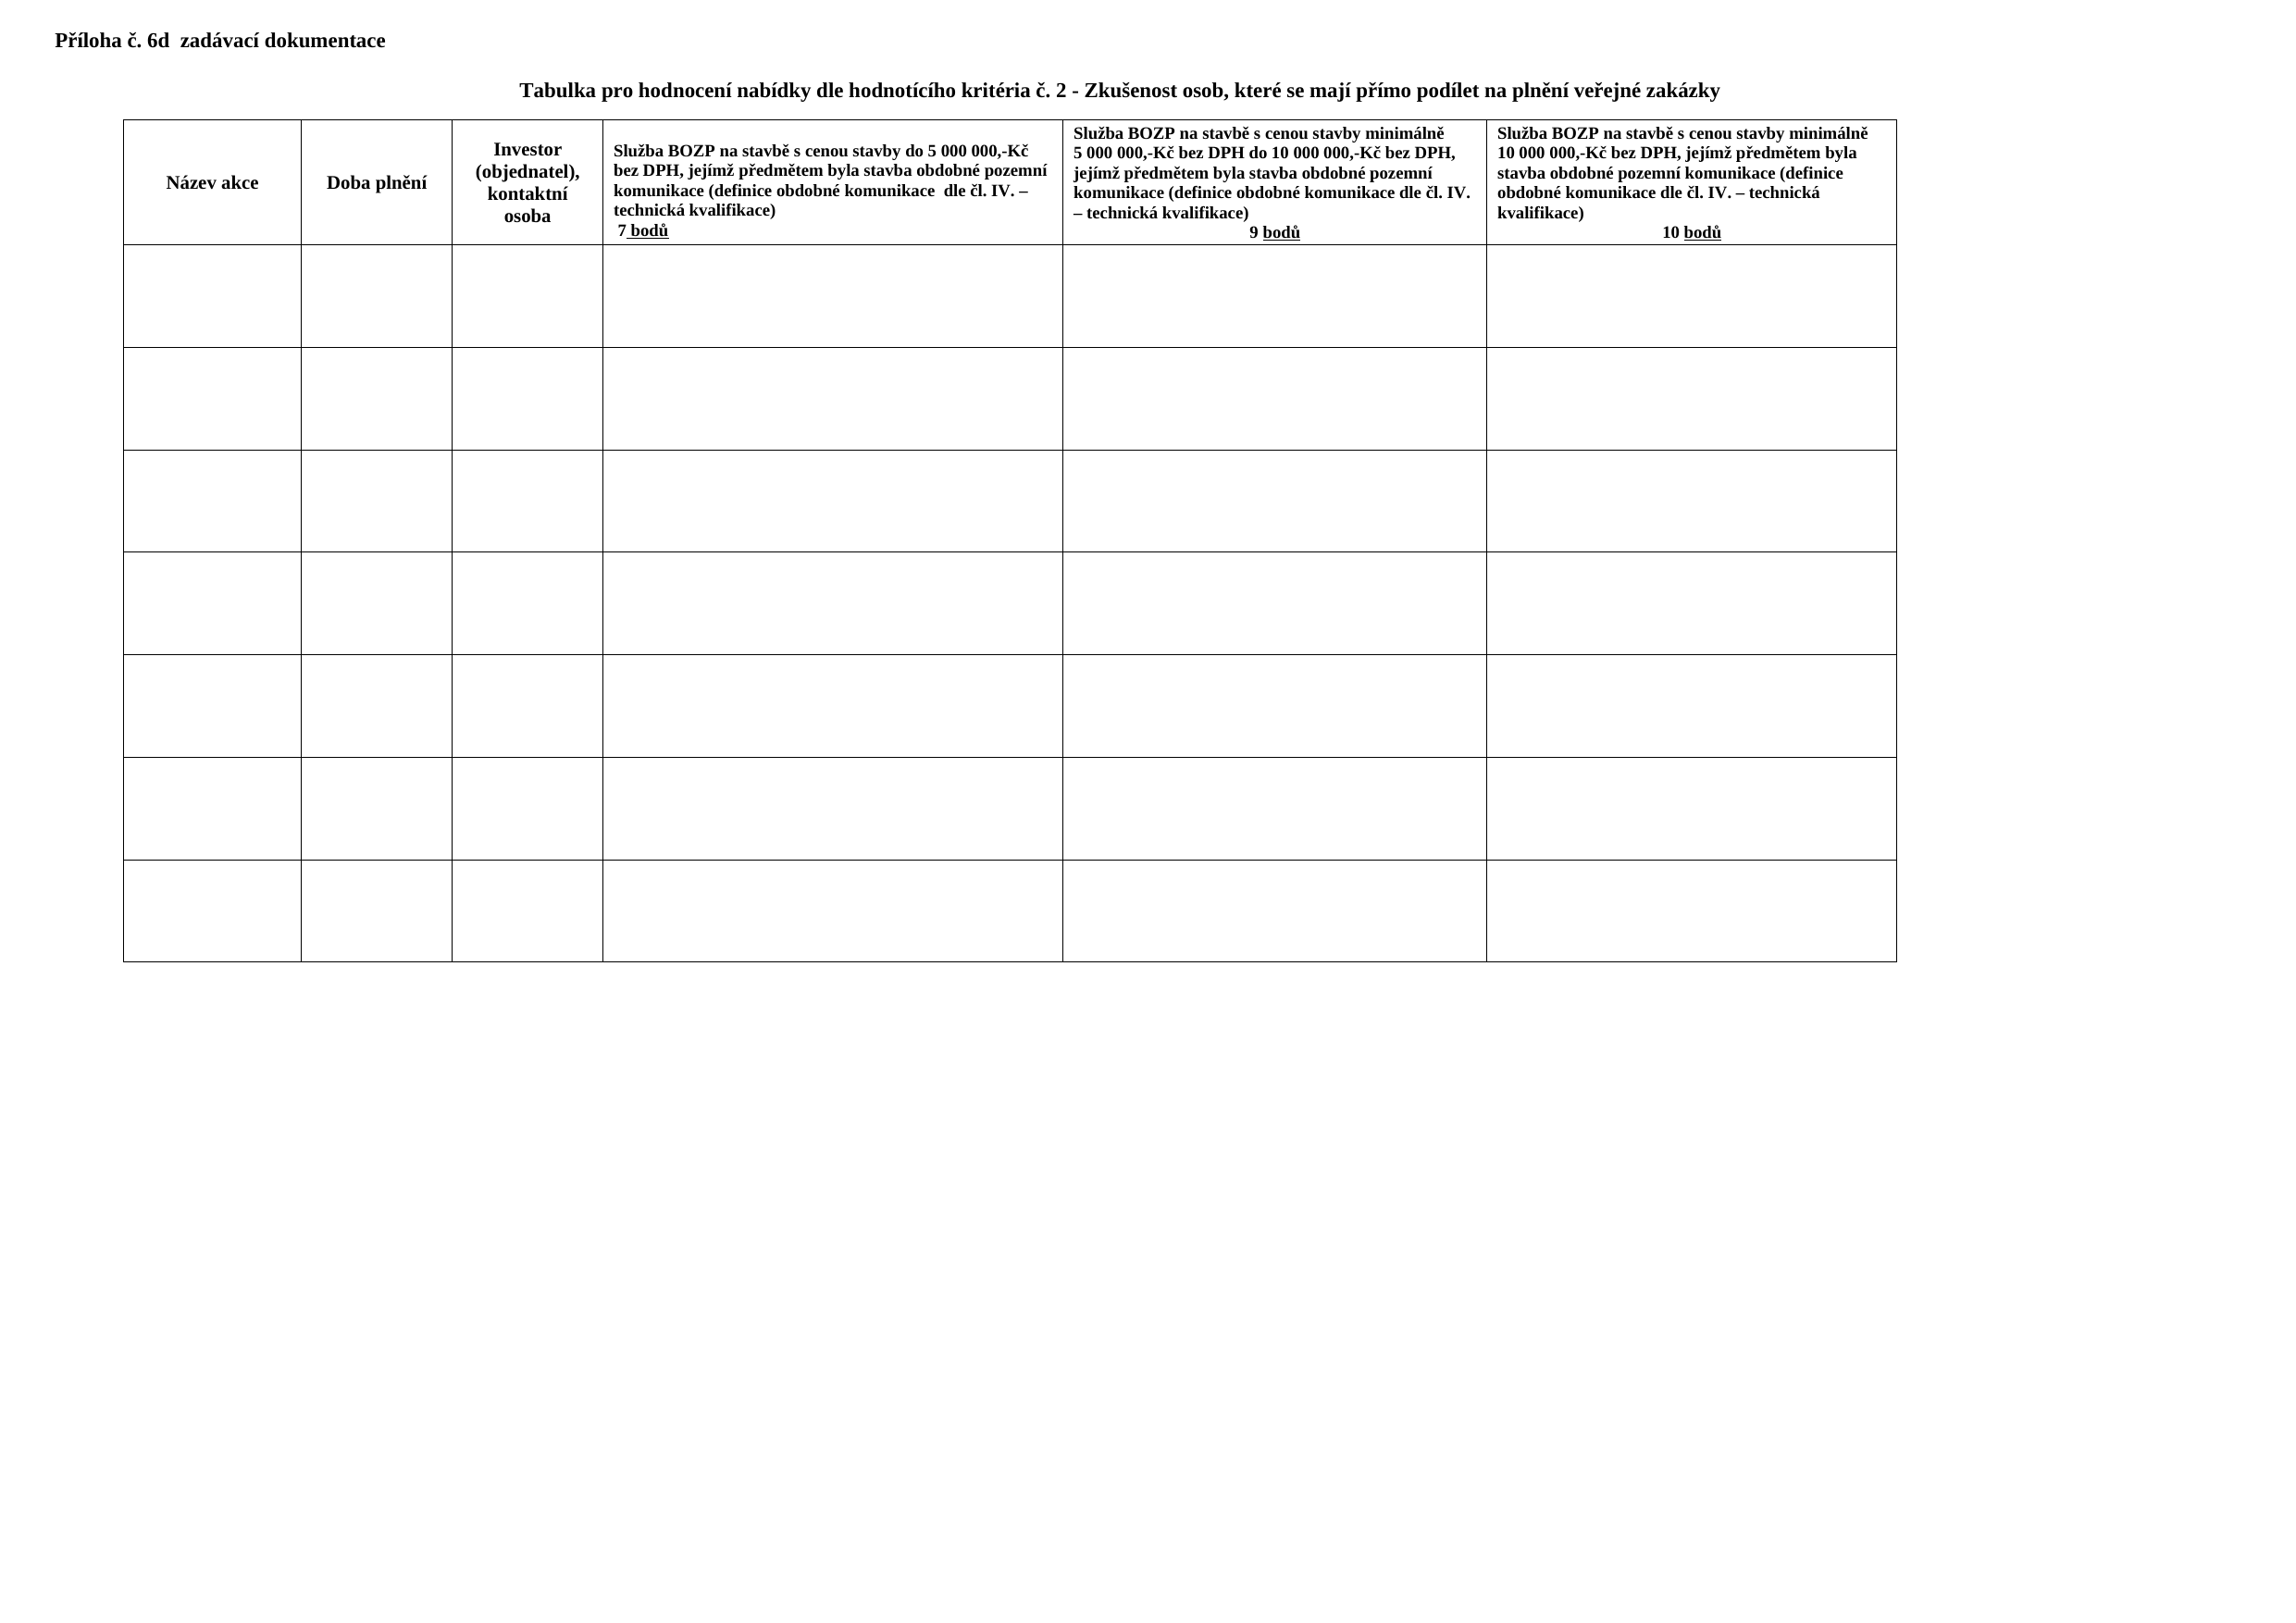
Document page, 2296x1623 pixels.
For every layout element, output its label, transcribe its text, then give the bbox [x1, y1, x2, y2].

table_cell [453, 552, 602, 654]
table_cell [453, 861, 602, 961]
table_cell [603, 245, 1062, 347]
table_cell [302, 758, 452, 859]
table_cell [603, 655, 1062, 757]
table_cell [1063, 552, 1486, 654]
text Tabulka pro hodnocení nabídky dle hodnotícího kritéria č. 2 - Zkušenost osob, které se mají přímo podílet na plnění veřejné zakázky [55, 78, 2186, 102]
table_cell [603, 348, 1062, 450]
table_cell [603, 861, 1062, 961]
table_cell [124, 655, 301, 757]
table_cell [124, 758, 301, 859]
table_cell [124, 451, 301, 551]
table_cell [453, 245, 602, 347]
table_header Služba BOZP na stavbě s cenou stavby minimálně 10 000 000,-Kč bez DPH, jejímž předmětem byla stavba obdobné pozemní komunikace (definice obdobné komunikace dle čl. IV. – technická kvalifikace) 10 bodů [1487, 120, 1896, 244]
table_cell [603, 451, 1062, 551]
table_cell [603, 758, 1062, 859]
table_cell [453, 451, 602, 551]
table_cell [302, 552, 452, 654]
table_cell [1063, 758, 1486, 859]
table_cell [1063, 348, 1486, 450]
table_cell [1063, 655, 1486, 757]
table_cell [124, 861, 301, 961]
table_header Služba BOZP na stavbě s cenou stavby minimálně 5 000 000,-Kč bez DPH do 10 000 000,-Kč bez DPH, jejímž předmětem byla stavba obdobné pozemní komunikace (definice obdobné komunikace dle čl. IV. – technická kvalifikace) 9 bodů [1063, 120, 1486, 244]
table_cell [1487, 451, 1896, 551]
table_cell [453, 758, 602, 859]
table_cell [1487, 655, 1896, 757]
table_header Investor (objednatel), kontaktní osoba [453, 120, 602, 244]
table_cell [1487, 552, 1896, 654]
table_cell [124, 552, 301, 654]
table_cell [302, 245, 452, 347]
table_header Doba plnění [302, 120, 452, 244]
table_cell [1487, 758, 1896, 859]
table_cell [124, 348, 301, 450]
table_header Služba BOZP na stavbě s cenou stavby do 5 000 000,-Kč bez DPH, jejímž předmětem byla stavba obdobné pozemní komunikace (definice obdobné komunikace dle čl. IV. – technická kvalifikace) 7 bodů [603, 120, 1062, 244]
table_cell [1063, 451, 1486, 551]
table_cell [1063, 245, 1486, 347]
table_cell [124, 245, 301, 347]
table_cell [453, 348, 602, 450]
table_cell [302, 451, 452, 551]
table_cell [302, 348, 452, 450]
table_cell [302, 655, 452, 757]
table_cell [1063, 861, 1486, 961]
table_cell [1487, 861, 1896, 961]
table_cell [302, 861, 452, 961]
table_cell [1487, 348, 1896, 450]
table_cell [453, 655, 602, 757]
table_cell [1487, 245, 1896, 347]
table_cell [603, 552, 1062, 654]
table_header Název akce [124, 120, 301, 244]
